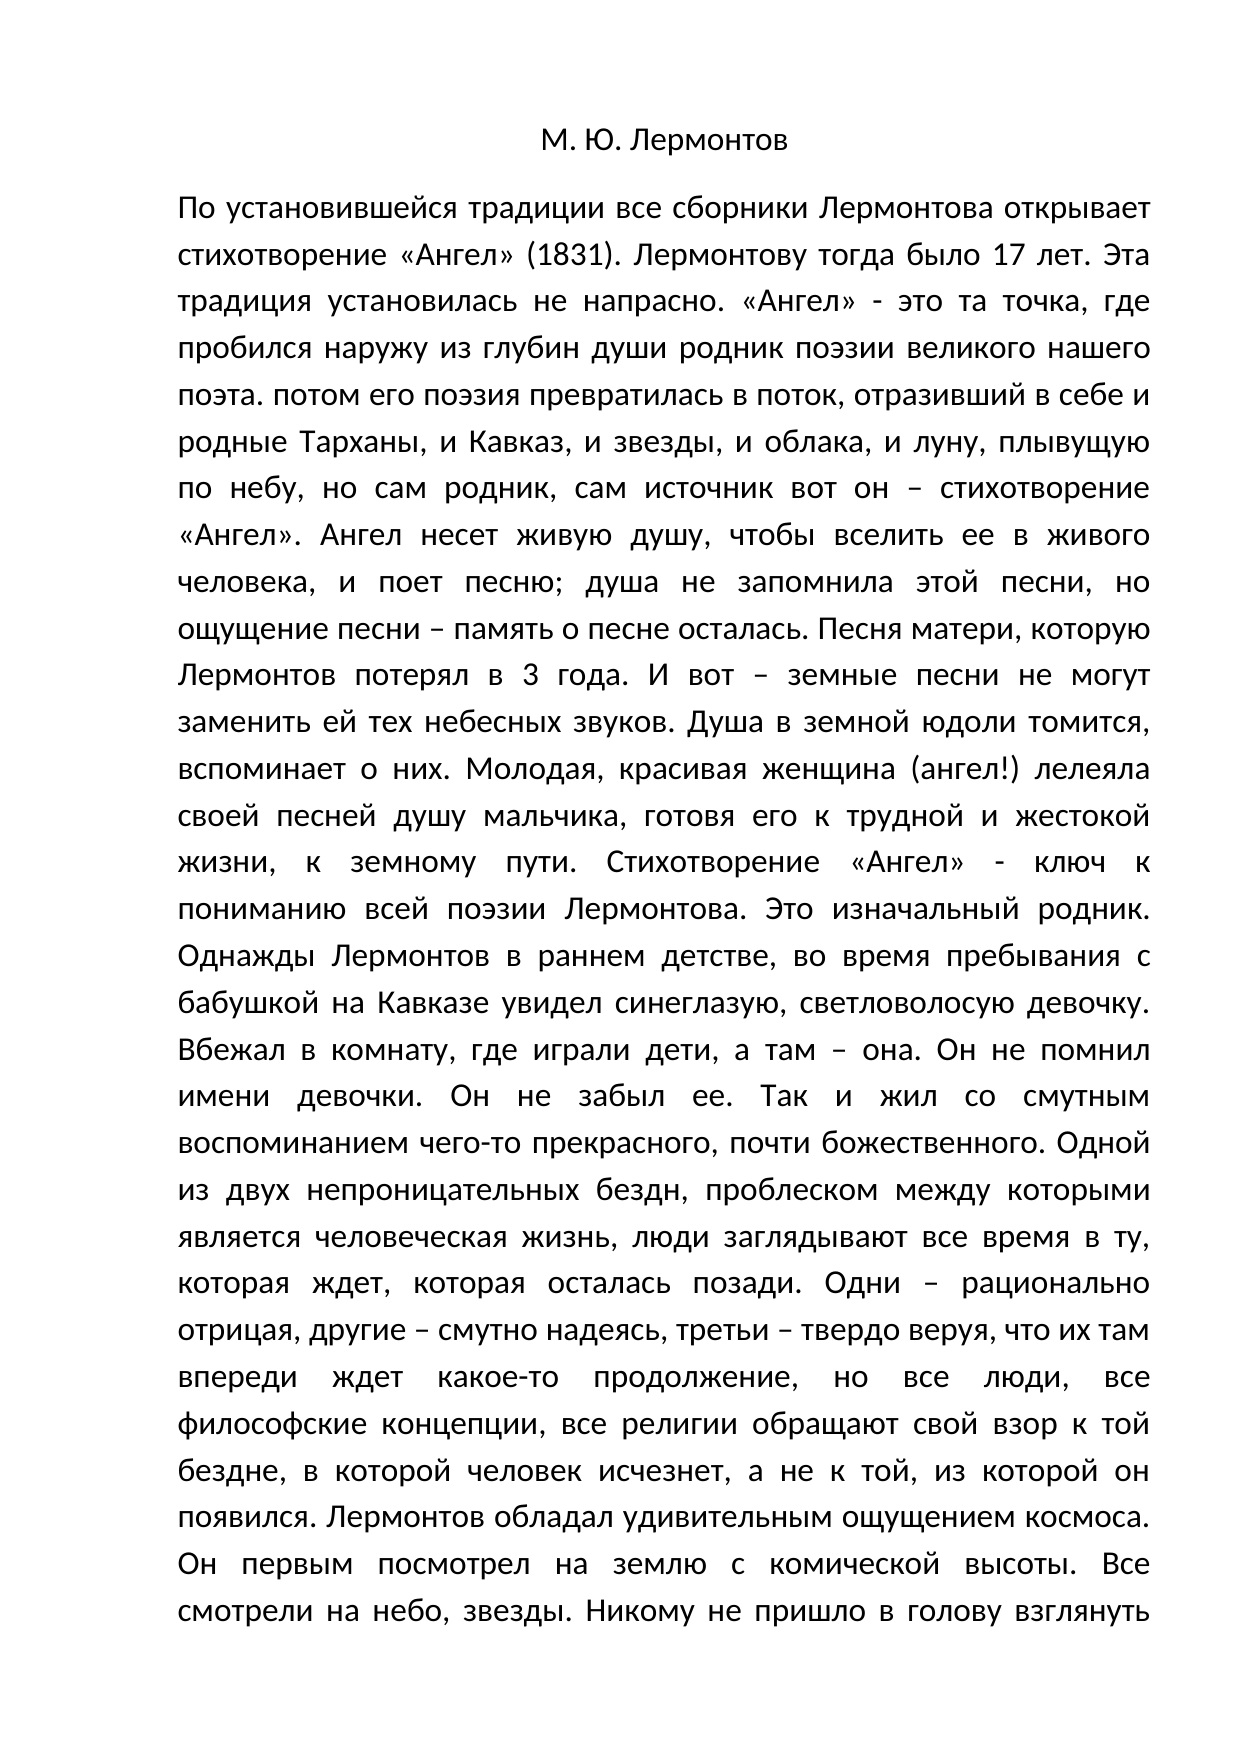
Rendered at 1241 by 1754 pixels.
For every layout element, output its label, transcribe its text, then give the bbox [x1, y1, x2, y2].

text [177, 186, 1152, 1629]
text М. Ю. Лермонтов [177, 118, 1152, 159]
